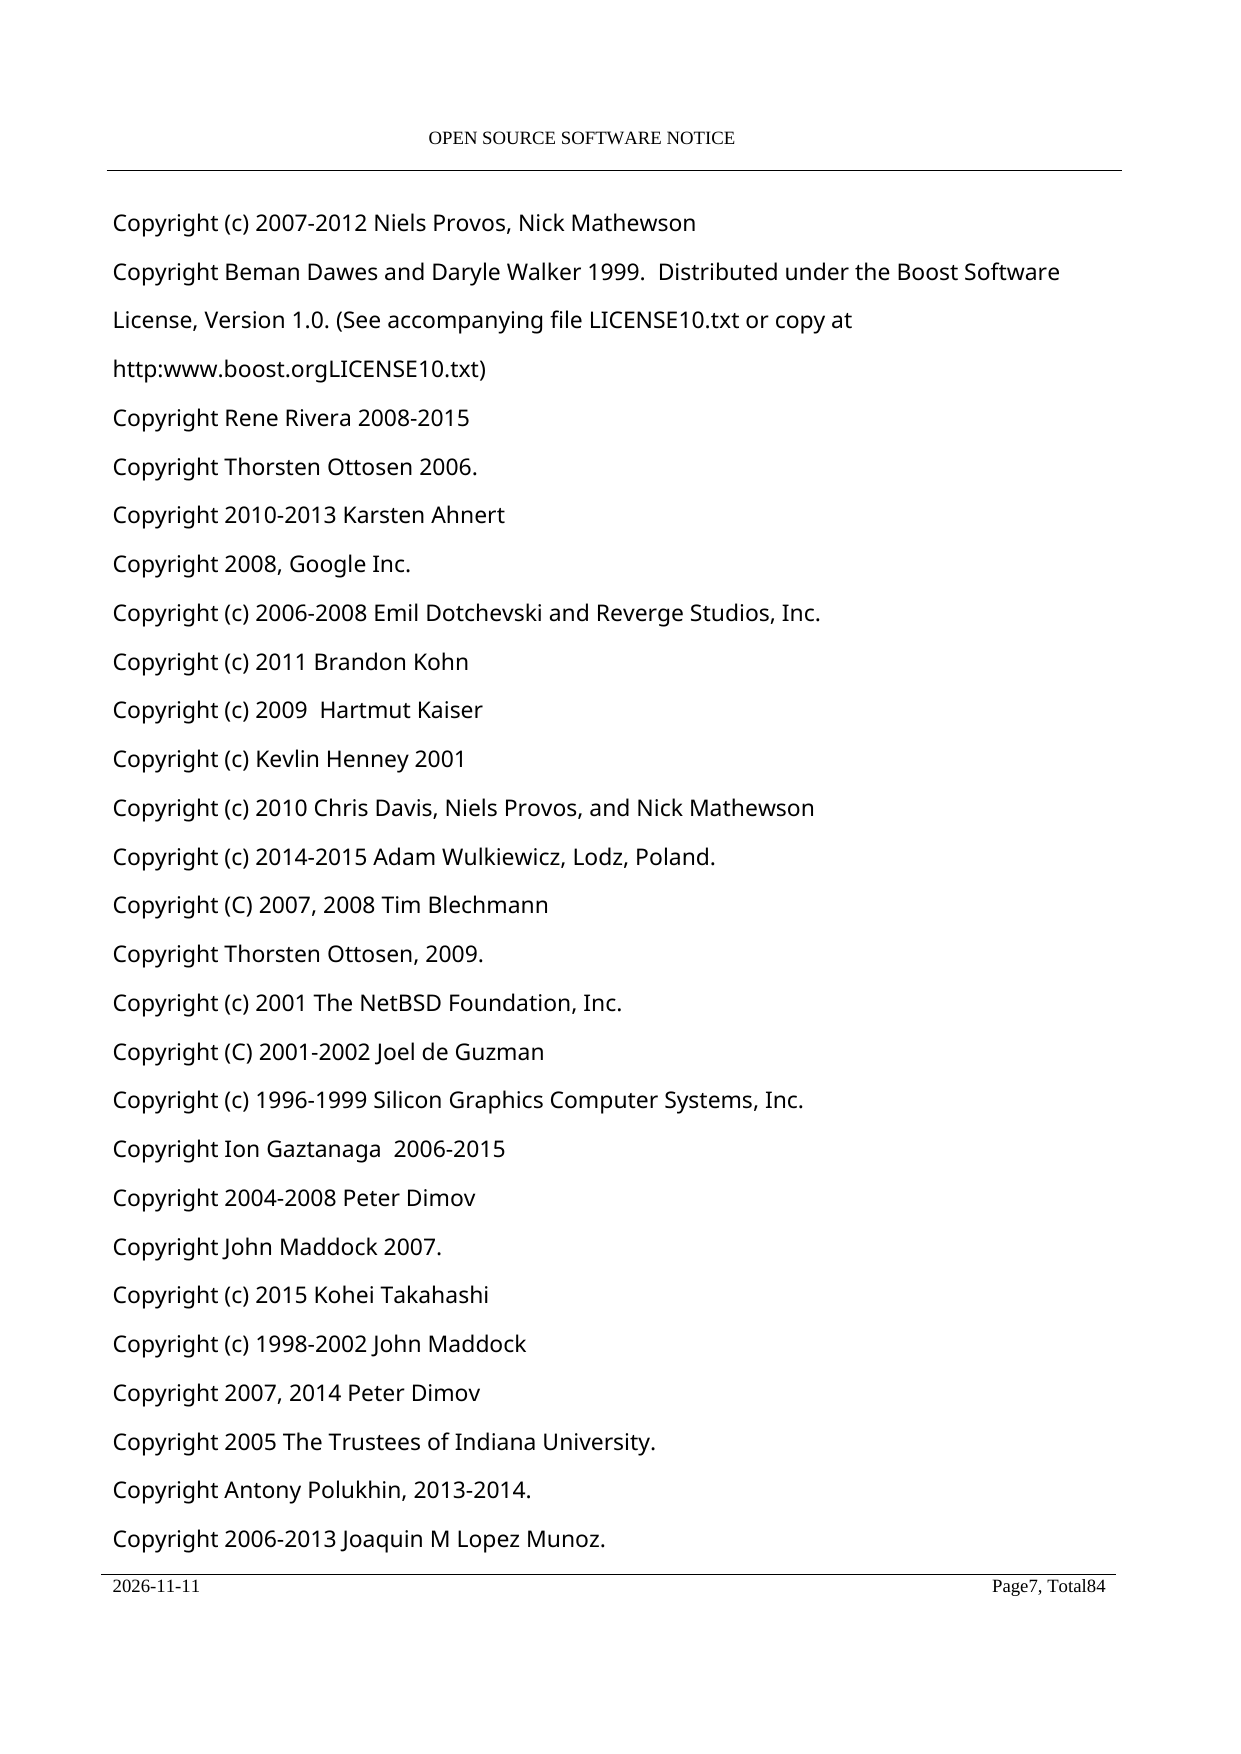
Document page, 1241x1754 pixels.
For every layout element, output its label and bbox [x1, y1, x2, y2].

text [112, 206, 1128, 1555]
